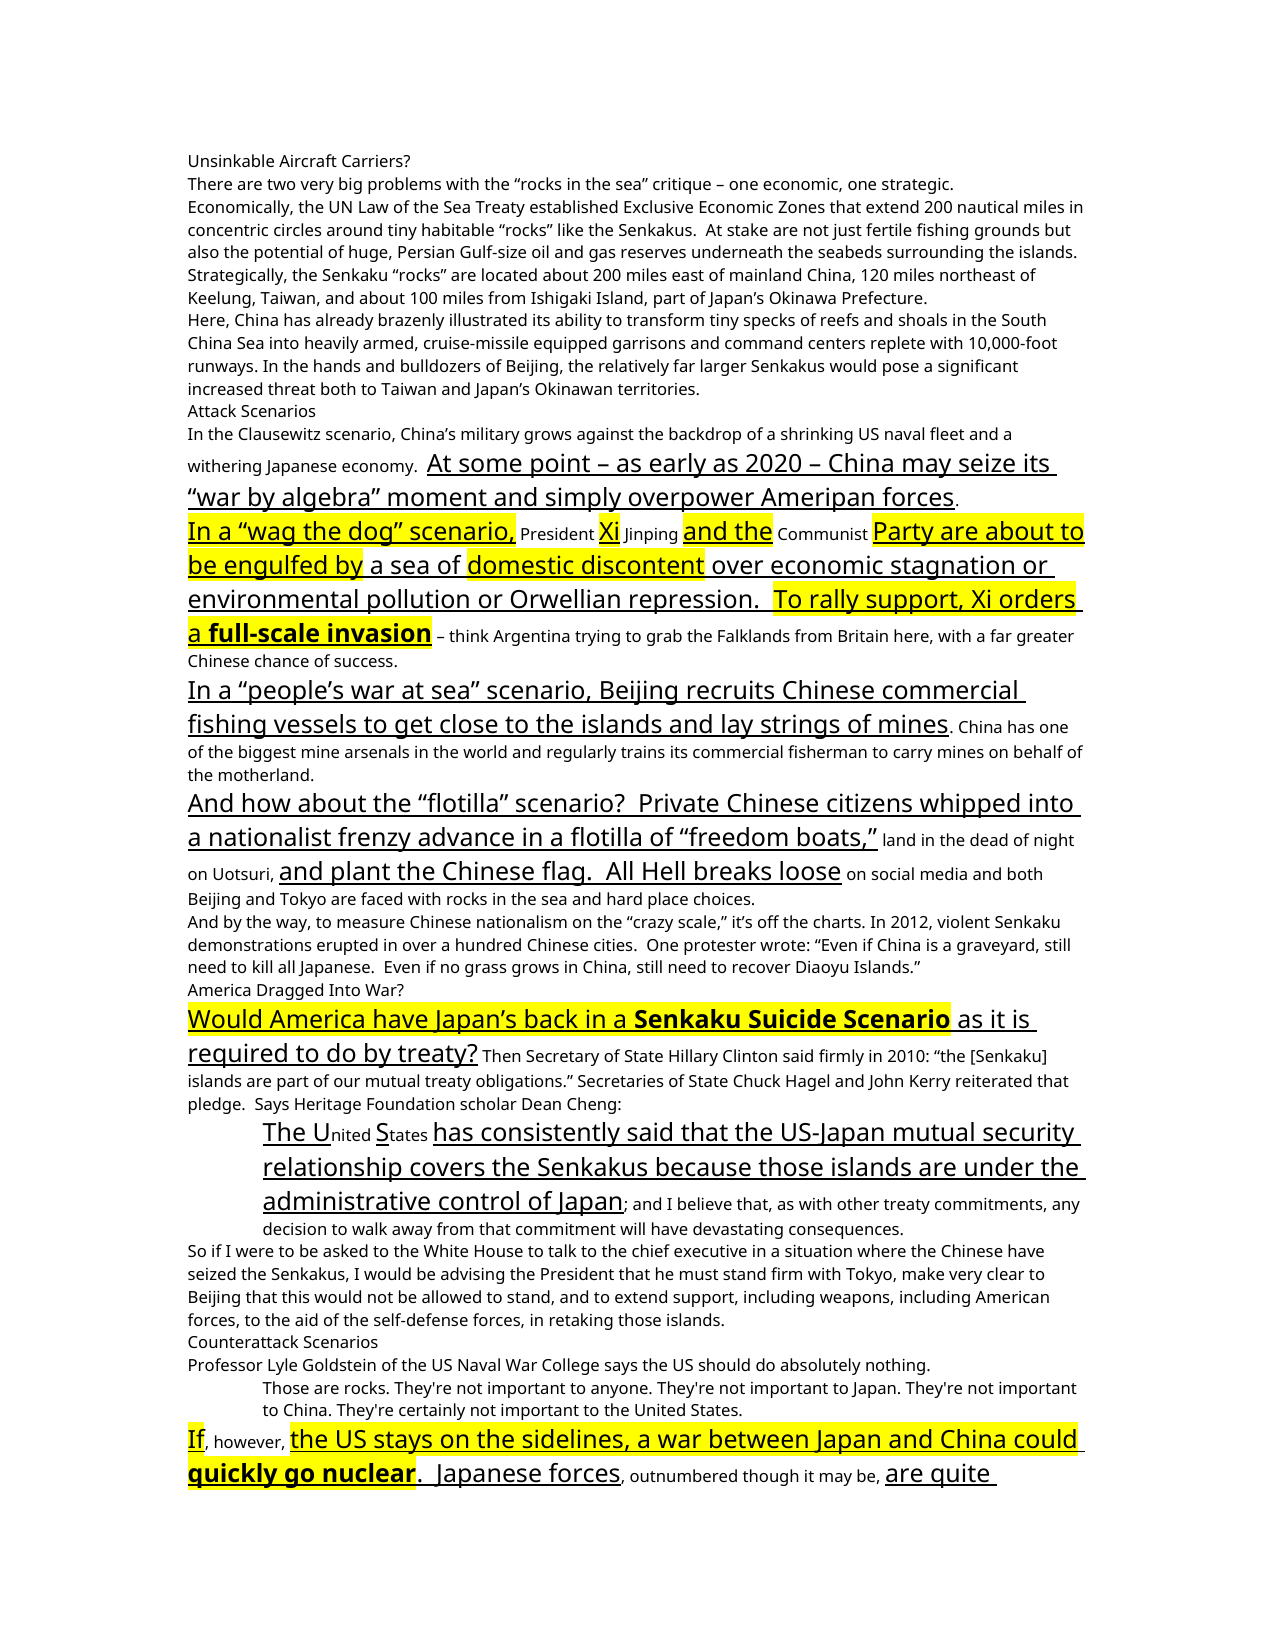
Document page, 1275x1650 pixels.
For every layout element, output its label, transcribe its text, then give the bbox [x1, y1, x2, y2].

text There are two very big problems with the “rocks in the sea” critique – one economic, one strategic. [187, 173, 1087, 195]
text In the Clausewitz scenario, China’s military grows against the backdrop of a shrinking US naval fleet and a withering Japanese economy. At some point – as early as 2020 – China may seize its “war by algebra” moment and simply overpower Ameripan forces. [187, 422, 1087, 513]
text Counterattack Scenarios [187, 1331, 1087, 1353]
text Attack Scenarios [187, 400, 1087, 422]
text And how about the “flotilla” scenario? Private Chinese citizens whipped into a nationalist frenzy advance in a flotilla of “freedom boats,” land in the dead of night on Uotsuri, and plant the Chinese flag. All Hell breaks loose on social media and both Beijing and Tokyo are faced with rocks in the sea and hard place choices. [187, 786, 1087, 911]
text In a “wag the dog” scenario, President Xi Jinping and the Communist Party are about to be engulfed by a sea of domestic discontent over economic stagnation or environmental pollution or Orwellian repression. To rally support, Xi orders a full-scale invasion – think Argentina trying to grab the Falklands from Britain here, with a far greater Chinese chance of success. [187, 513, 1087, 672]
text Strategically, the Senkaku “rocks” are located about 200 miles east of mainland China, 120 miles northeast of Keelung, Taiwan, and about 100 miles from Ishigaki Island, part of Japan’s Okinawa Prefecture. [187, 263, 1087, 309]
text And by the way, to measure Chinese nationalism on the “crazy scale,” it’s off the charts. In 2012, violent Senkaku demonstrations erupted in over a hundred Chinese cities. One protester wrote: “Even if China is a graveyard, still need to kill all Japanese. Even if no grass grows in China, still need to recover Diaoyu Islands.” [187, 911, 1087, 979]
text In a “people’s war at sea” scenario, Beijing recruits Chinese commercial fishing vessels to get close to the islands and lay strings of mines. China has one of the biggest mine arsenals in the world and regularly trains its commercial fisherman to carry mines on behalf of the motherland. [187, 672, 1087, 786]
text The United States has consistently said that the US-Japan mutual security relationship covers the Senkakus because those islands are under the administrative control of Japan; and I believe that, as with other treaty commitments, any decision to walk away from that commitment will have devastating consequences. [262, 1115, 1087, 1240]
text Unsinkable Aircraft Carriers? [187, 150, 1087, 173]
text So if I were to be asked to the White House to talk to the chief executive in a situation where the Chinese have seized the Senkakus, I would be advising the President that he must stand firm with Tokyo, make very clear to Beijing that this would not be allowed to stand, and to extend support, including weapons, including American forces, to the aid of the self-defense forces, in retaking those islands. [187, 1240, 1087, 1331]
text Here, China has already brazenly illustrated its ability to transform tiny specks of reefs and shoals in the South China Sea into heavily armed, cruise-missile equipped garrisons and command centers replete with 10,000-foot runways. In the hands and bulldozers of Beijing, the relatively far larger Senkakus would pose a significant increased threat both to Taiwan and Japan’s Okinawan territories. [187, 309, 1087, 400]
text Would America have Japan’s back in a Senkaku Suicide Scenario as it is required to do by treaty? Then Secretary of State Hillary Clinton said firmly in 2010: “the [Senkaku] islands are part of our mutual treaty obligations.” Secretaries of State Chuck Hagel and John Kerry reiterated that pledge. Says Heritage Foundation scholar Dean Cheng: [187, 1002, 1087, 1115]
text Economically, the UN Law of the Sea Treaty established Exclusive Economic Zones that extend 200 nautical miles in concentric circles around tiny habitable “rocks” like the Senkakus. At stake are not just fertile fishing grounds but also the potential of huge, Persian Gulf-size oil and gas reserves underneath the seabeds surrounding the islands. [187, 195, 1087, 263]
text Those are rocks. They're not important to anyone. They're not important to Japan. They're not important to China. They're certainly not important to the United States. [262, 1376, 1087, 1422]
text Professor Lyle Goldstein of the US Naval War College says the US should do absolutely nothing. [187, 1353, 1087, 1376]
text America Dragged Into War? [187, 979, 1087, 1002]
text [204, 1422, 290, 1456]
